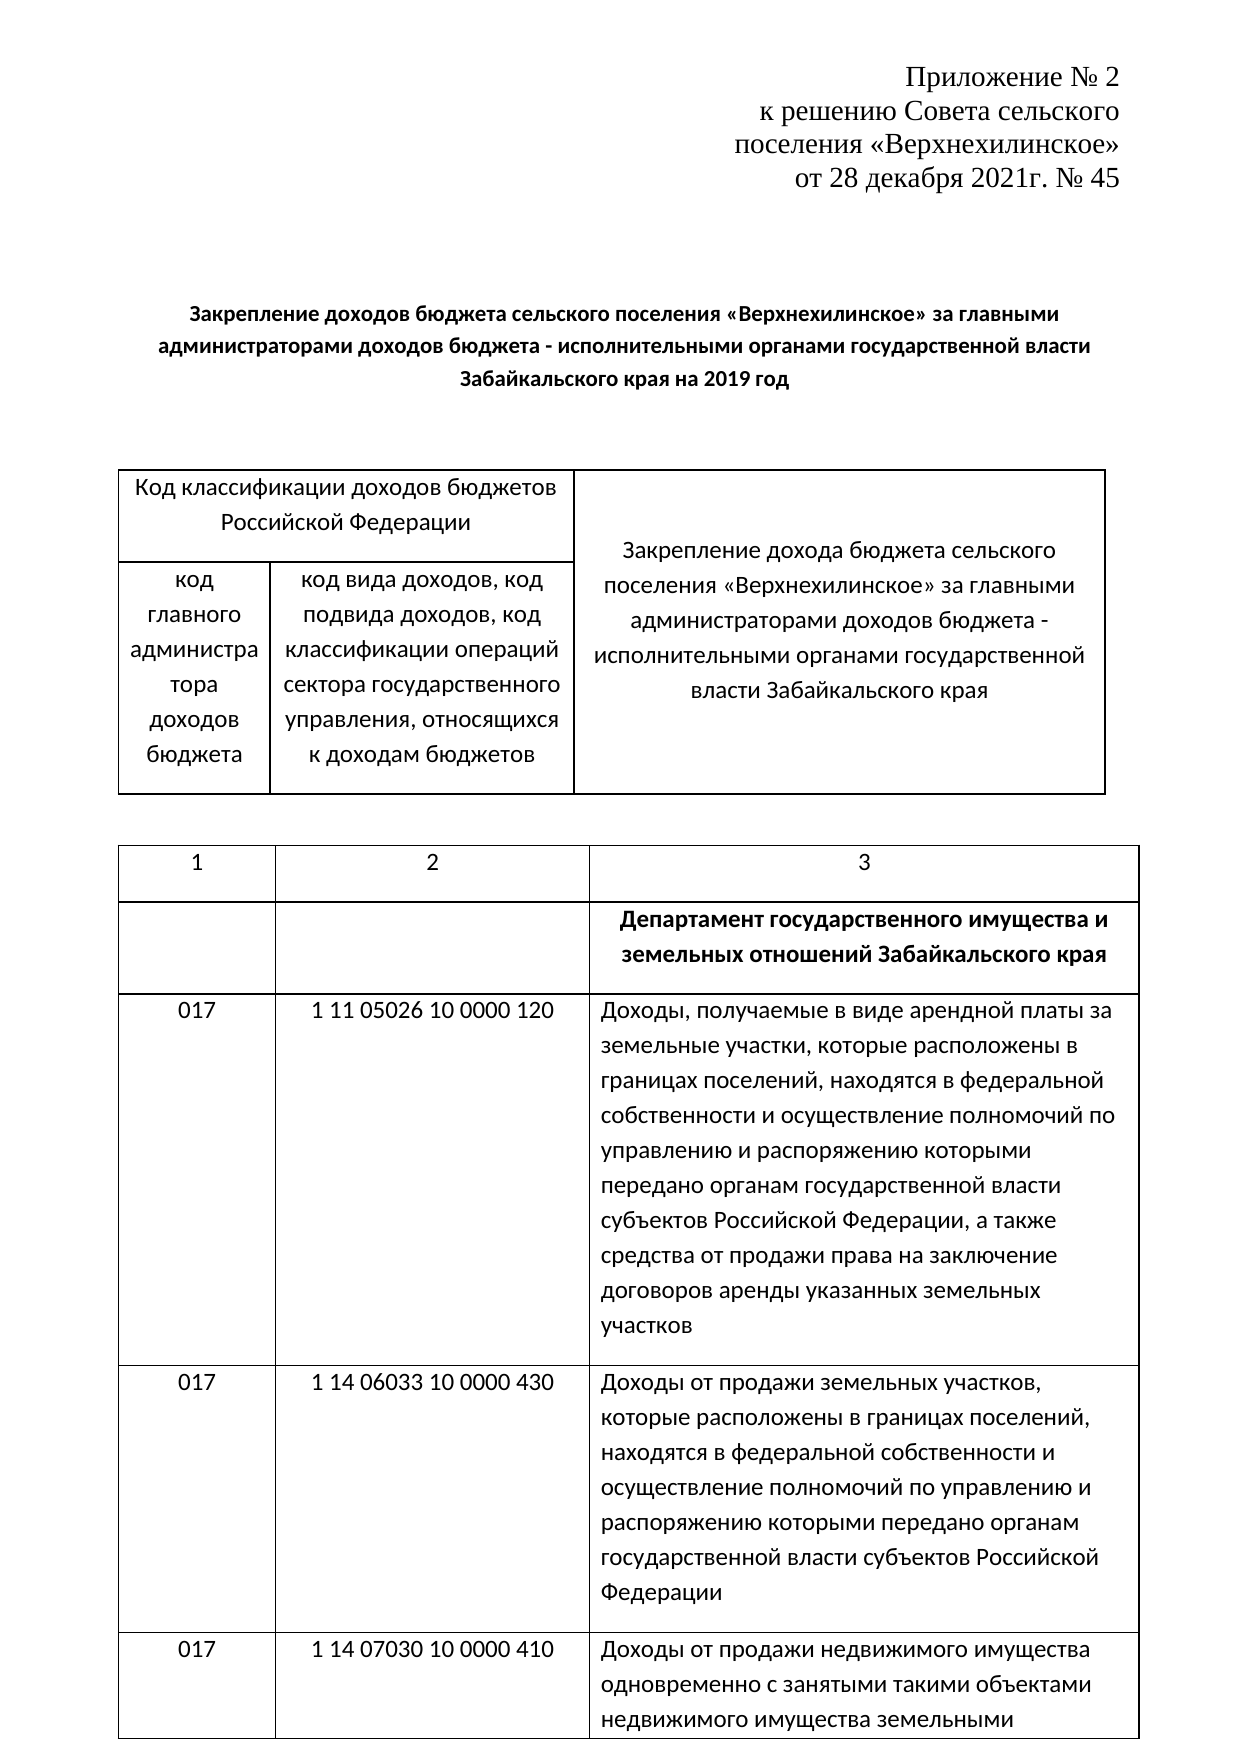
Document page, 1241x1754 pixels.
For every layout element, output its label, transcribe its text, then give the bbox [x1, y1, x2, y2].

table_header Приложение № 2 к решению Совета сельского поселения «Верхнехилинское» от 28 декабря 2021г. № 45 Закрепление доходов бюджета сельского поселения «Верхнехилинское» за главными администраторами доходов бюджета - исполнительными органами государственной власти Забайкальского края на 2019 год [118, 59, 1131, 469]
table_cell 017 [119, 1633, 275, 1738]
table_header 3 [590, 846, 1138, 901]
table_cell Закрепление дохода бюджета сельского поселения «Верхнехилинское» за главными администраторами доходов бюджета - исполнительными органами государственной власти Забайкальского края [575, 471, 1104, 793]
table_cell 017 [119, 1366, 275, 1632]
table_cell [276, 903, 589, 993]
table_cell код вида доходов, код подвида доходов, код классификации операций сектора государственного управления, относящихся к доходам бюджетов [271, 563, 573, 793]
table_cell [119, 903, 275, 993]
table_cell код главного администратора доходов бюджета [119, 563, 269, 793]
table_cell 017 [119, 995, 275, 1365]
table_header 1 [119, 846, 275, 901]
table_cell Доходы от продажи земельных участков, которые расположены в границах поселений, находятся в федеральной собственности и осуществление полномочий по управлению и распоряжению которыми передано органам государственной власти субъектов Российской Федерации [590, 1366, 1138, 1632]
table_header 2 [276, 846, 589, 901]
table_cell Доходы, получаемые в виде арендной платы за земельные участки, которые расположены в границах поселений, находятся в федеральной собственности и осуществление полномочий по управлению и распоряжению которыми передано органам государственной власти субъектов Российской Федерации, а также средства от продажи права на заключение договоров аренды указанных земельных участков [590, 995, 1138, 1365]
table_cell 1 11 05026 10 0000 120 [276, 995, 589, 1365]
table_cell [276, 1633, 589, 1738]
table_cell Код классификации доходов бюджетов Российской Федерации [119, 471, 573, 561]
table_cell 1 14 06033 10 0000 430 [276, 1366, 589, 1632]
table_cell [590, 1633, 1138, 1738]
table_cell Департамент государственного имущества и земельных отношений Забайкальского края [590, 903, 1138, 993]
